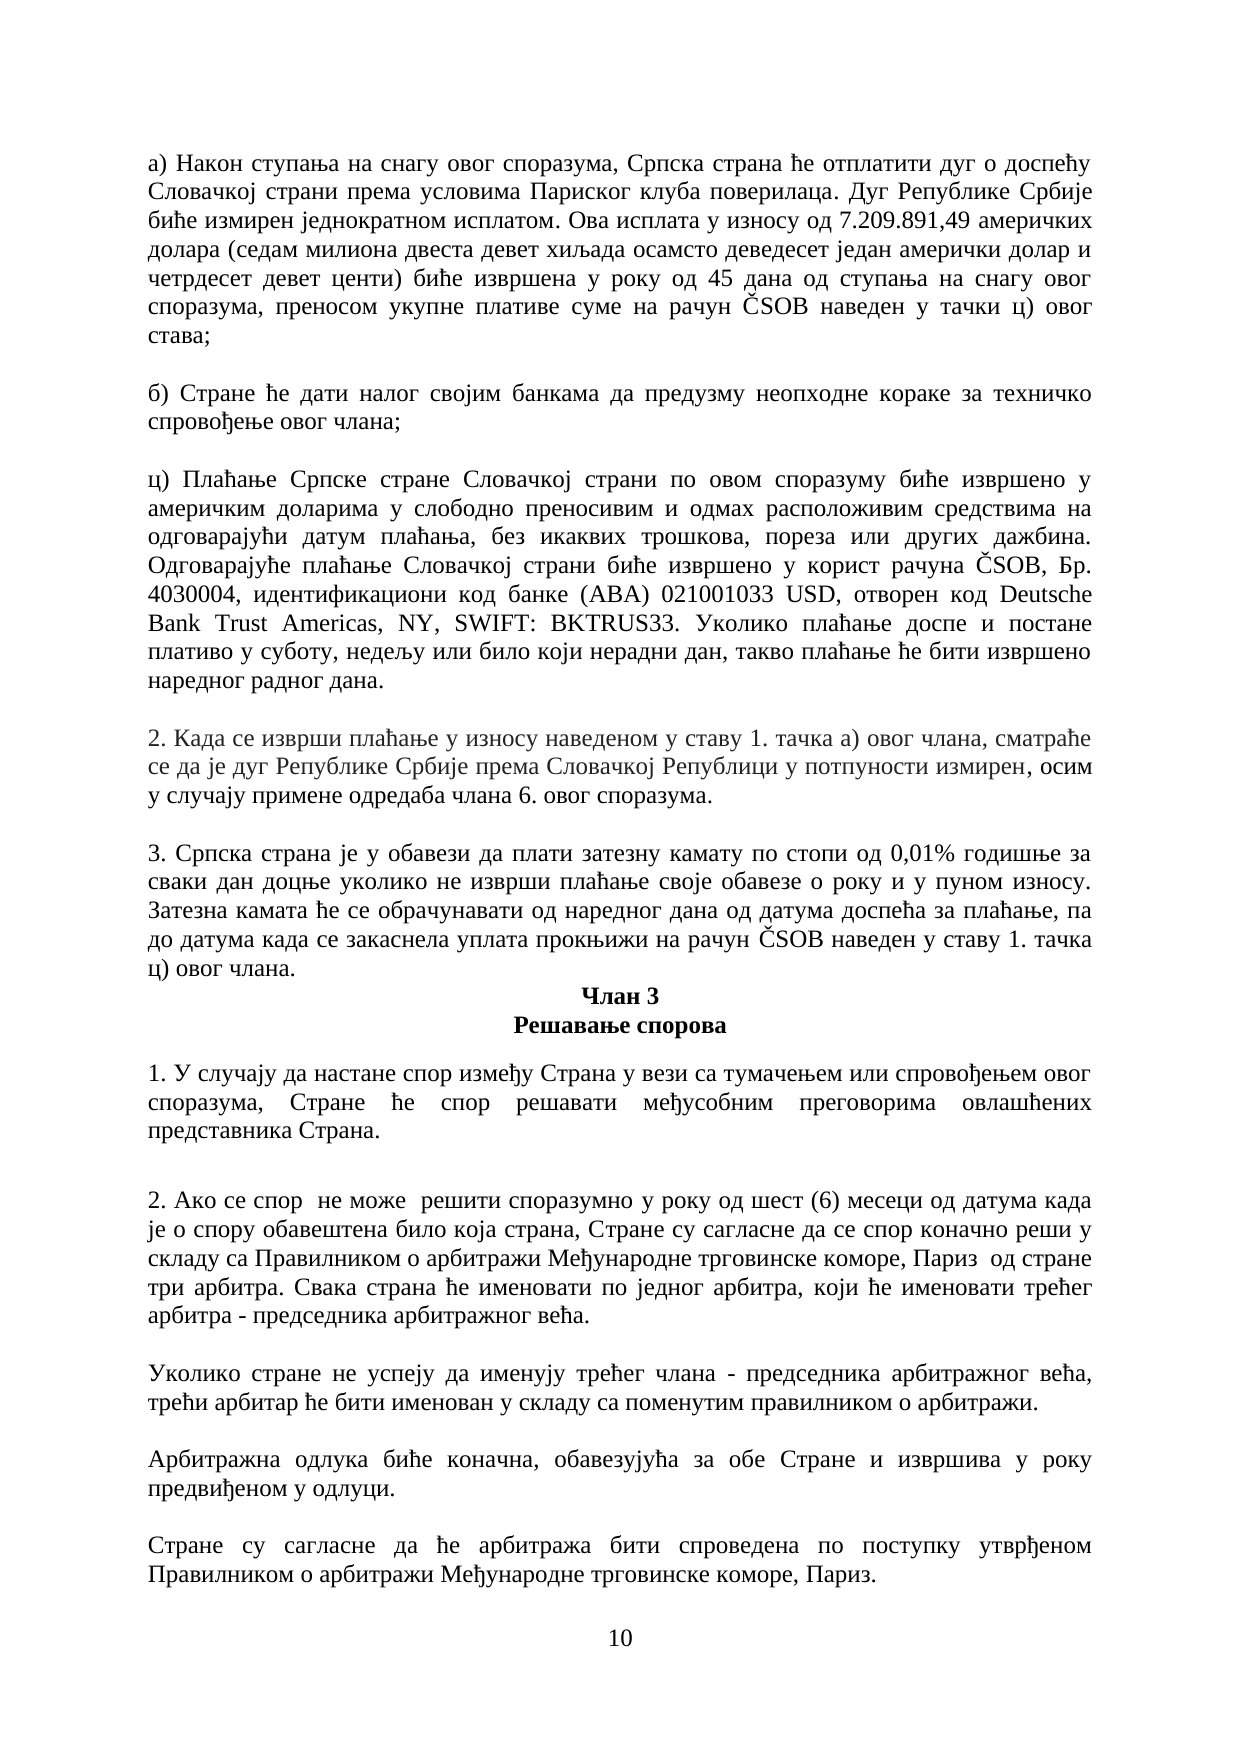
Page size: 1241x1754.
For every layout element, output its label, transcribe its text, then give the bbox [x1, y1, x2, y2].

text 3. Српска страна је у обавези да плати затезну камату по стопи од 0,01% годишње за сваки дан доцње уколико не изврши плаћање своје обавезе о року и у пуном износу. Затезна камата ће се обрачунавати од наредног дана од датума доспећа за плаћање, па до датума када се закаснела уплата прокњижи на рачун ČSOB наведен у ставу 1. тачка ц) овог члана. [148, 838, 1093, 981]
text б) Стране ће дати налог својим банкама да предузму неопходне кораке за техничко спровођење овог члана; [148, 378, 1093, 435]
text Стране су сагласне да ће арбитража бити спроведена по поступку утврђеном Правилником о арбитражи Међународне трговинске коморе, Париз. [148, 1531, 1093, 1588]
text 1. У случају да настане спор између Страна у вези са тумачењем или спровођењем овог споразума, Стране ће спор решавати међусобним преговорима овлашћених представника Страна. [148, 1058, 1093, 1144]
text a) Након ступања на снагу овог споразума, Српска страна ће отплатити дуг о доспећу Словачкој страни према условима Париског клуба поверилаца. Дуг Републике Србије биће измирен једнократном исплатом. Ова исплата у износу од 7.209.891,49 америчких долара (седам милиона двеста девет хиљада осамсто деведесет један амерички долар и четрдесет девет центи) биће извршена у року од 45 дана од ступања на снагу овог споразума, преносом укупне плативе суме на рачун ČSOB наведен у тачки ц) овог става; [148, 148, 1093, 349]
text 2. Када се изврши плаћање у износу наведеном у ставу 1. тачка а) овог члана, сматраће се да је дуг Републике Србије према Словачкој Републици у потпуности измирен, осим у случају примене одредаба члана 6. овог споразума. [148, 723, 1093, 809]
text Члан 3 [148, 981, 1093, 1010]
text Решавање спорова [148, 1010, 1093, 1039]
text ц) Плаћање Српске стране Словачкој страни по овом споразуму биће извршено у америчким доларима у слободно преносивим и одмах расположивим средствима на одговарајући датум плаћања, без икаквих трошкова, пореза или других дажбина. Одговарајуће плаћање Словачкој страни биће извршено у корист рачуна ČSOB, Бр. 4030004, идентификациони код банке (ABA) 021001033 USD, отворен код Deutsche Bank Trust Americas, NY, SWIFT: BKTRUS33. Уколико плаћање доспе и постане плативо у суботу, недељу или било који нерадни дан, такво плаћање ће бити извршено наредног радног дана. [148, 464, 1093, 694]
text 2. Ако се спор не може решити споразумно у року од шест (6) месеци од датума када је о спору обавештена било која страна, Стране су сагласне да се спор коначно реши у складу са Правилником о арбитражи Међународне трговинске коморе, Париз од стране три арбитра. Свака страна ће именовати по једног арбитра, који ће именовати трећег арбитра - председника арбитражног већа. [148, 1186, 1093, 1329]
text Уколико стране не успеју да именују трећег члана - председника арбитражног већа, трећи арбитар ће бити именован у склaду са поменутим правилником о арбитражи. [148, 1358, 1093, 1416]
text Арбитражна одлука биће коначна, обавезујућа за обе Стране и извршива у року предвиђеном у одлуци. [148, 1444, 1093, 1502]
